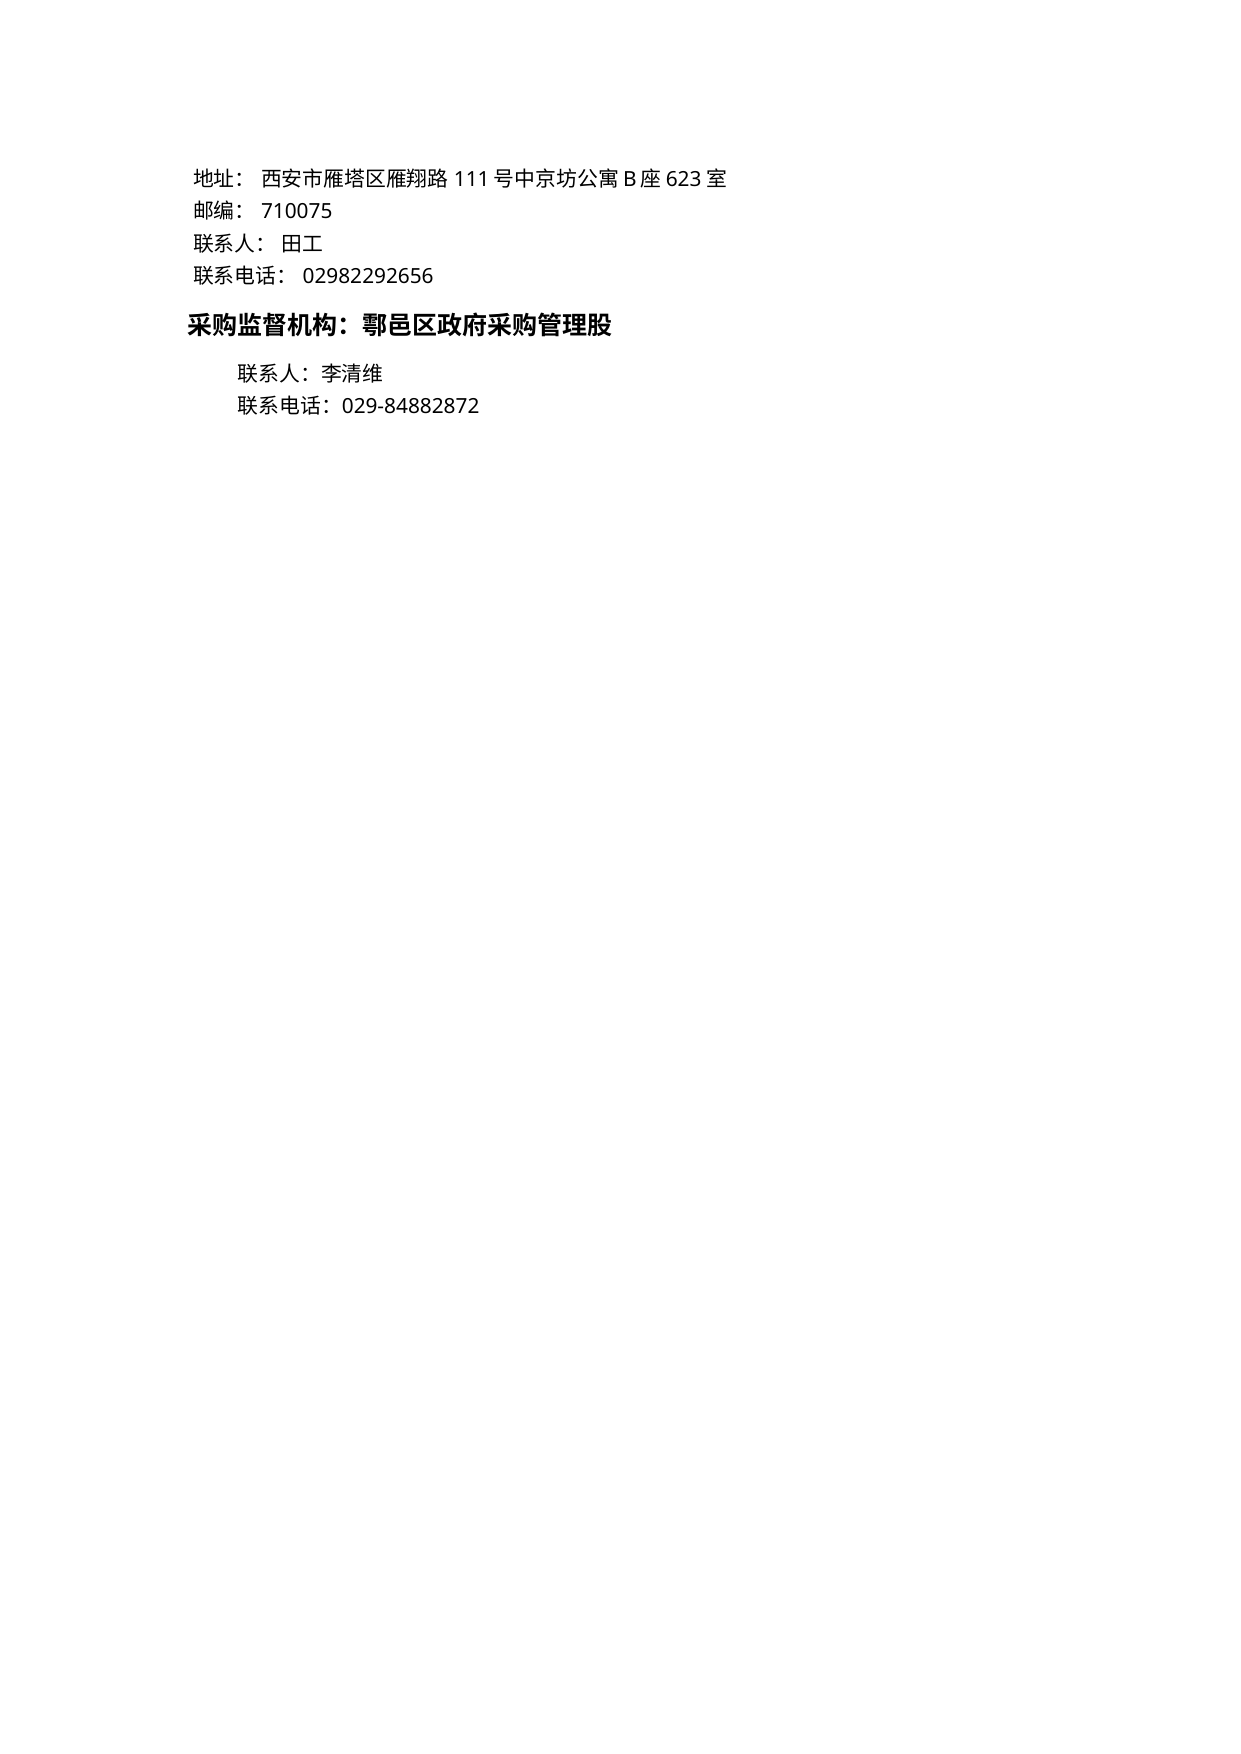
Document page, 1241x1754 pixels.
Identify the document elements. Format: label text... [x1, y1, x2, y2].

text 邮编： 710075 [187, 194, 1053, 227]
text 地址： 西安市雁塔区雁翔路 111号中京坊公寓B座623 室 [187, 162, 1053, 194]
text 联系电话： 02982292656 [187, 259, 1053, 292]
text 联系电话：029-84882872 [187, 389, 1053, 422]
text 采购监督机构：鄠邑区政府采购管理股 [187, 292, 1053, 357]
text 联系人： 田工 [187, 227, 1053, 259]
text 联系人：李清维 [187, 357, 1053, 389]
